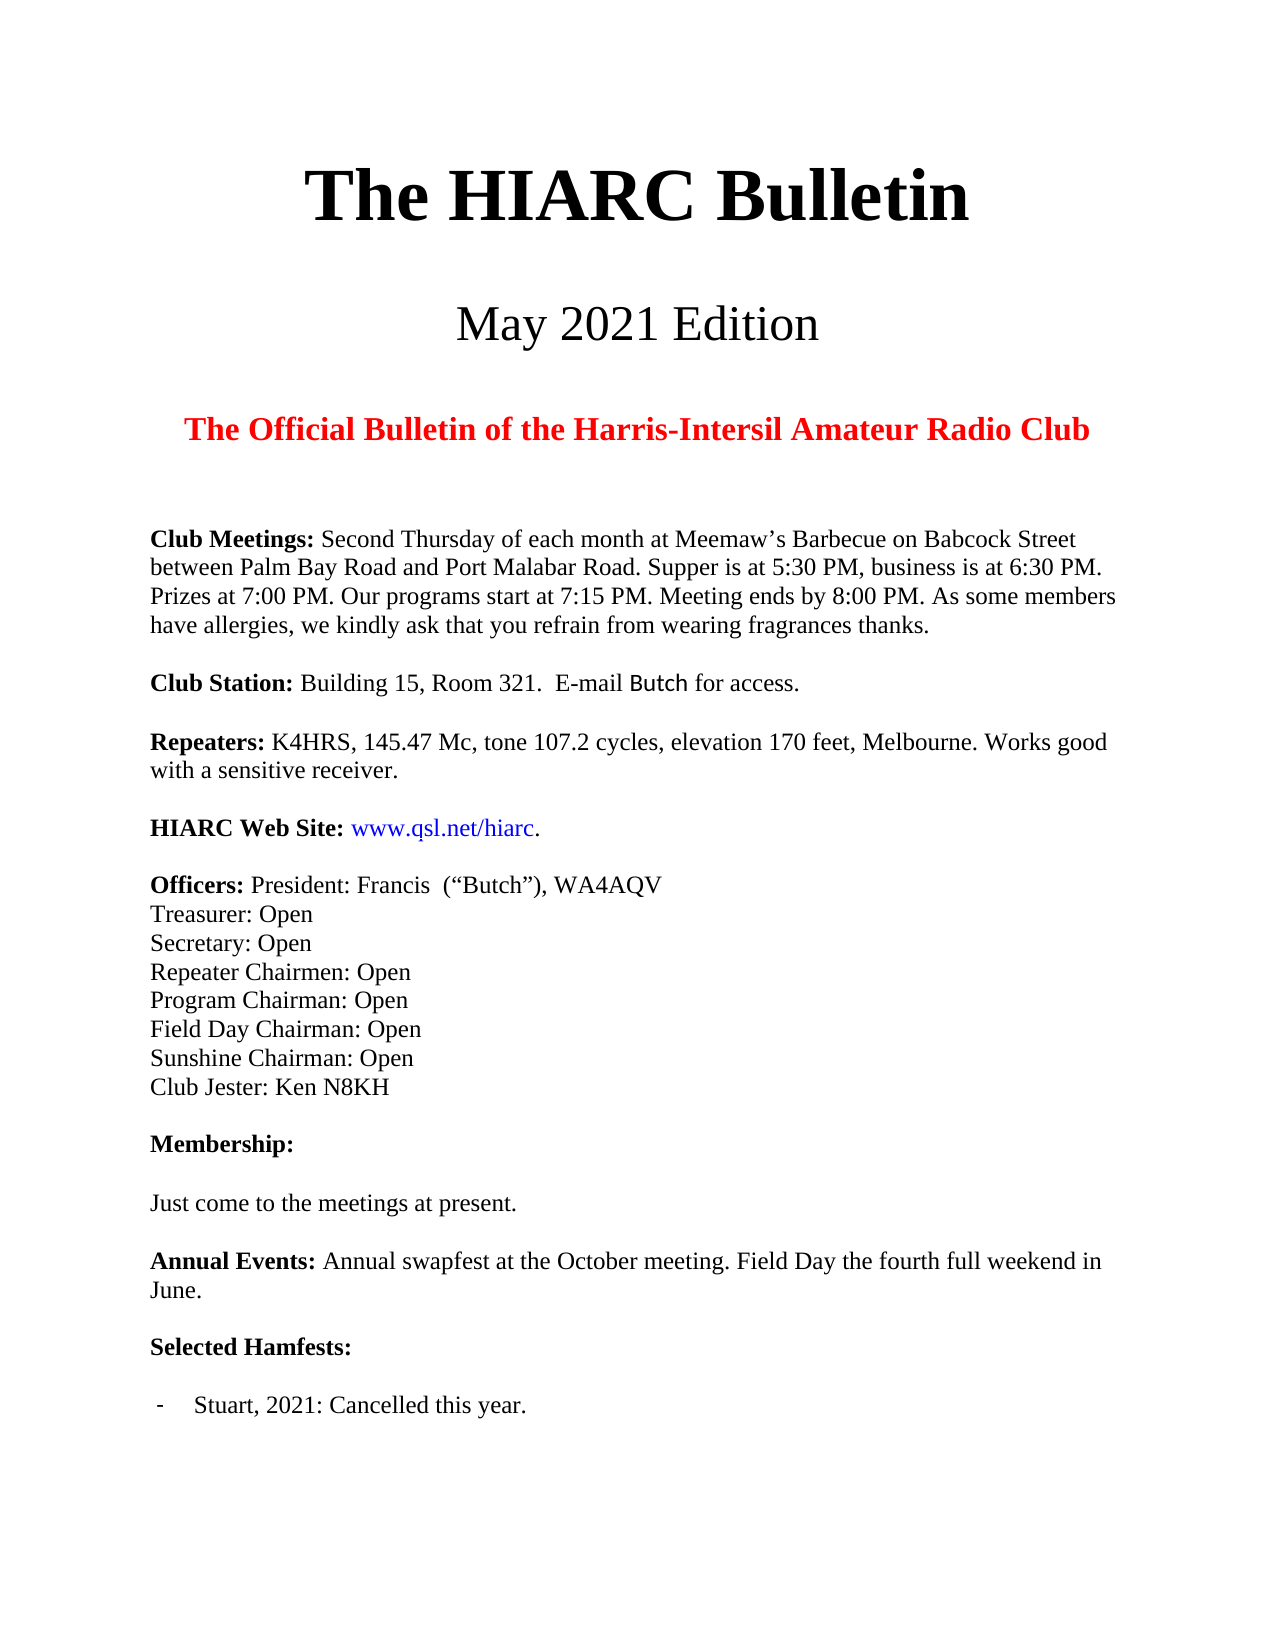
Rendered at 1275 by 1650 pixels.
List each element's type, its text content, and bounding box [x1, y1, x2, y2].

text Repeaters: K4HRS, 145.47 Mc, tone 107.2 cycles, elevation 170 feet, Melbourne. Works good with a sensitive receiver. [150, 727, 1125, 784]
text HIARC Web Site: www.qsl.net/hiarc. [150, 813, 1125, 842]
text Annual Events: Annual swapfest at the October meeting. Field Day the fourth full weekend in June. [150, 1246, 1125, 1303]
text The Official Bulletin of the Harris-Intersil Amateur Radio Club [150, 409, 1125, 447]
text Repeater Chairmen: Open [150, 957, 1125, 986]
text Secretary: Open [150, 928, 1125, 957]
text Membership: [150, 1129, 1125, 1158]
text Treasurer: Open [150, 899, 1125, 928]
text May 2021 Edition [150, 294, 1125, 351]
text Officers: President: Francis (“Butch”), WA4AQV [150, 871, 1125, 899]
text Just come to the meetings at present. [150, 1188, 1125, 1217]
text Club Jester: Ken N8KH [150, 1072, 1125, 1101]
list Stuart, 2021: Cancelled this year. [156, 1389, 1125, 1419]
text Program Chairman: Open [150, 986, 1125, 1014]
text Sunshine Chairman: Open [150, 1043, 1125, 1072]
text Club Station: Building 15, Room 321. E-mail Butch for access. [150, 667, 1125, 698]
text The HIARC Bulletin [150, 150, 1125, 236]
text Club Meetings: Second Thursday of each month at Meemaw’s Barbecue on Babcock Street between Palm Bay Road and Port Malabar Road. Supper is at 5:30 PM, business is at 6:30 PM. Prizes at 7:00 PM. Our programs start at 7:15 PM. Meeting ends by 8:00 PM. As some members have allergies, we kindly ask that you refrain from wearing fragrances thanks. [150, 524, 1125, 639]
text Selected Hamfests: [150, 1332, 1125, 1361]
text Field Day Chairman: Open [150, 1014, 1125, 1043]
